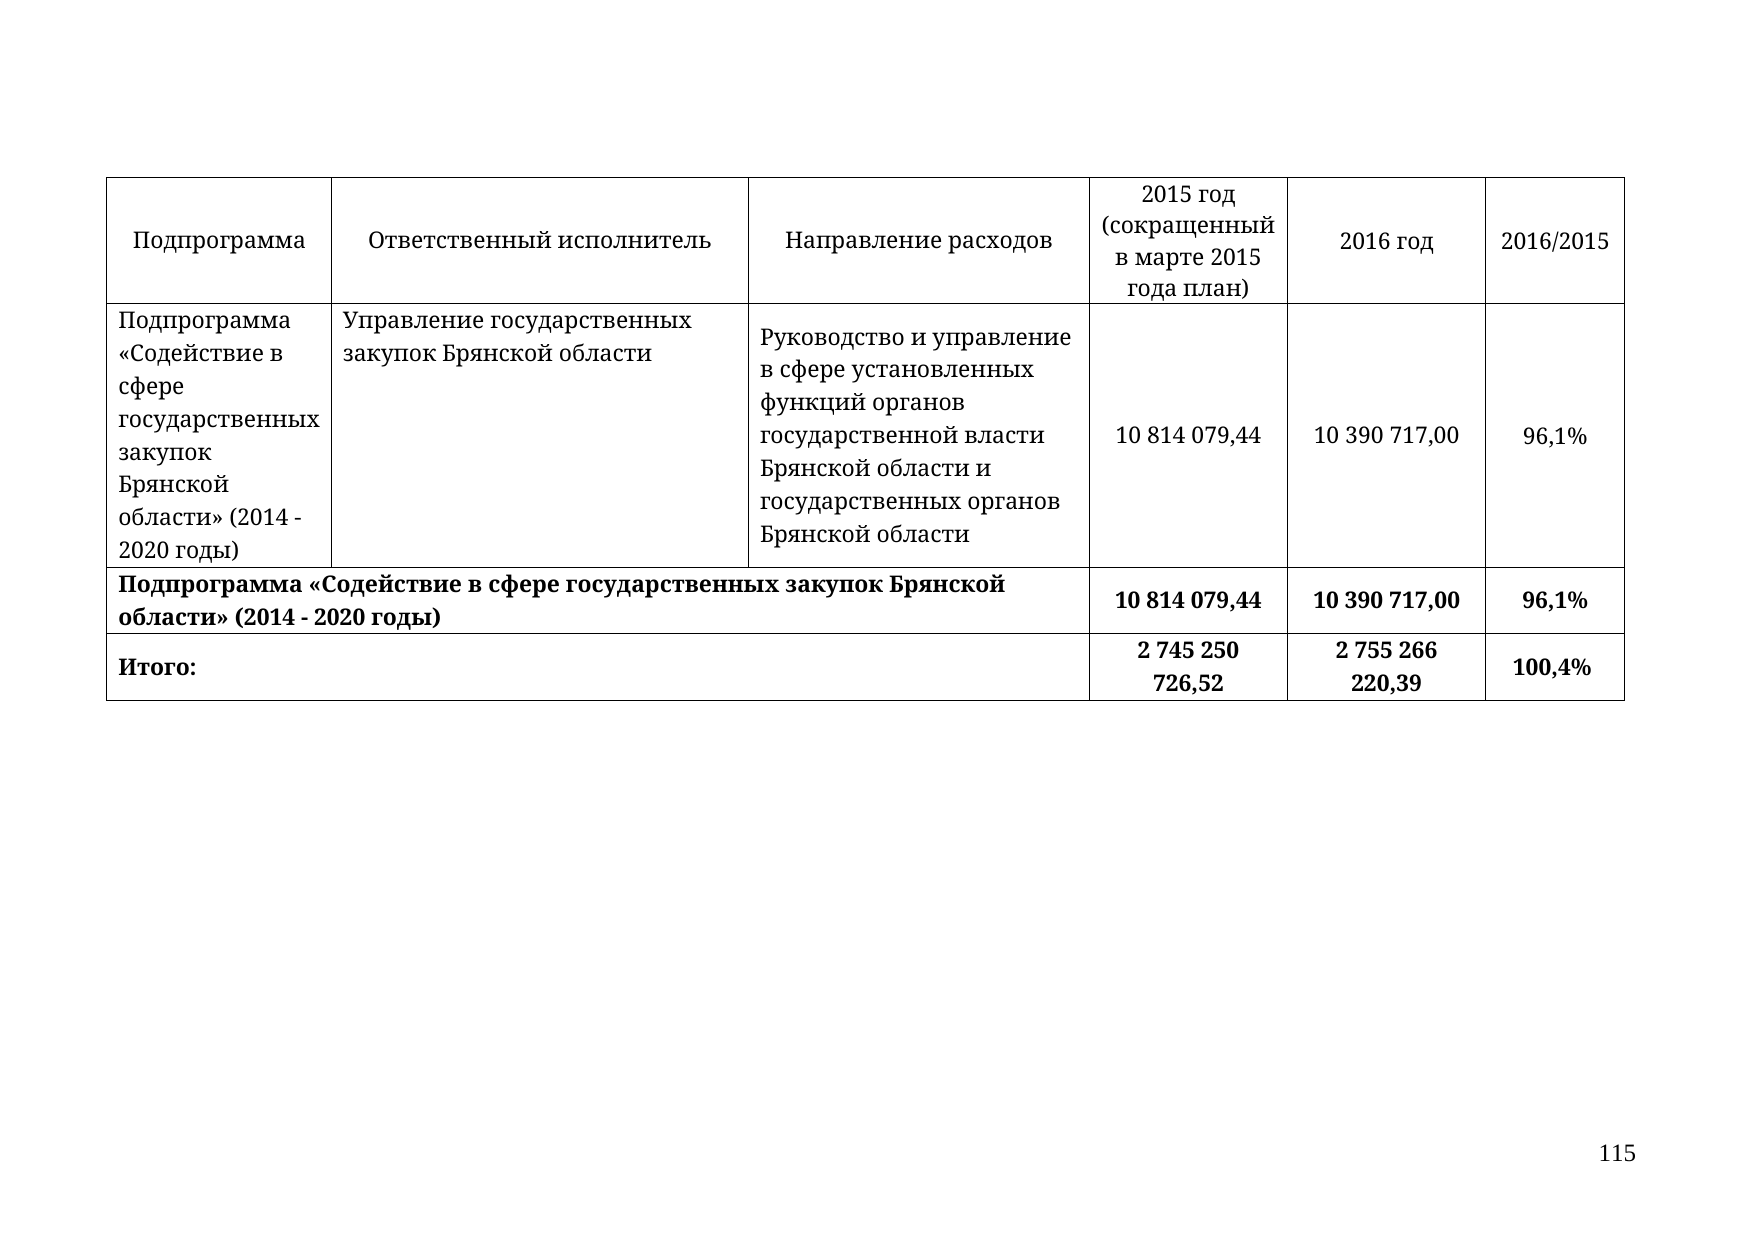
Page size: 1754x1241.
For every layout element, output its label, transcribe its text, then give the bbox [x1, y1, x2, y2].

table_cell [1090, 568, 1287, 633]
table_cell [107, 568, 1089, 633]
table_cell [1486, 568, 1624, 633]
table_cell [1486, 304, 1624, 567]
table_header 2015 год (сокращенный в марте 2015 года план) [1090, 178, 1287, 303]
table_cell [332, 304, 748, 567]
table_header 2016 год [1288, 178, 1485, 303]
table_header 2016/2015 [1486, 178, 1624, 303]
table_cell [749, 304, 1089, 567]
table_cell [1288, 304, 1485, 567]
table_header Направление расходов [749, 178, 1089, 303]
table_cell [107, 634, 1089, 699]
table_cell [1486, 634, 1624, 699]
table_header Подпрограмма [107, 178, 331, 303]
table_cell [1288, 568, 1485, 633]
table_header Ответственный исполнитель [332, 178, 748, 303]
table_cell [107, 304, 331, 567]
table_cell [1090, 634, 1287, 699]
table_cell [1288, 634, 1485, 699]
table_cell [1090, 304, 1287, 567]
